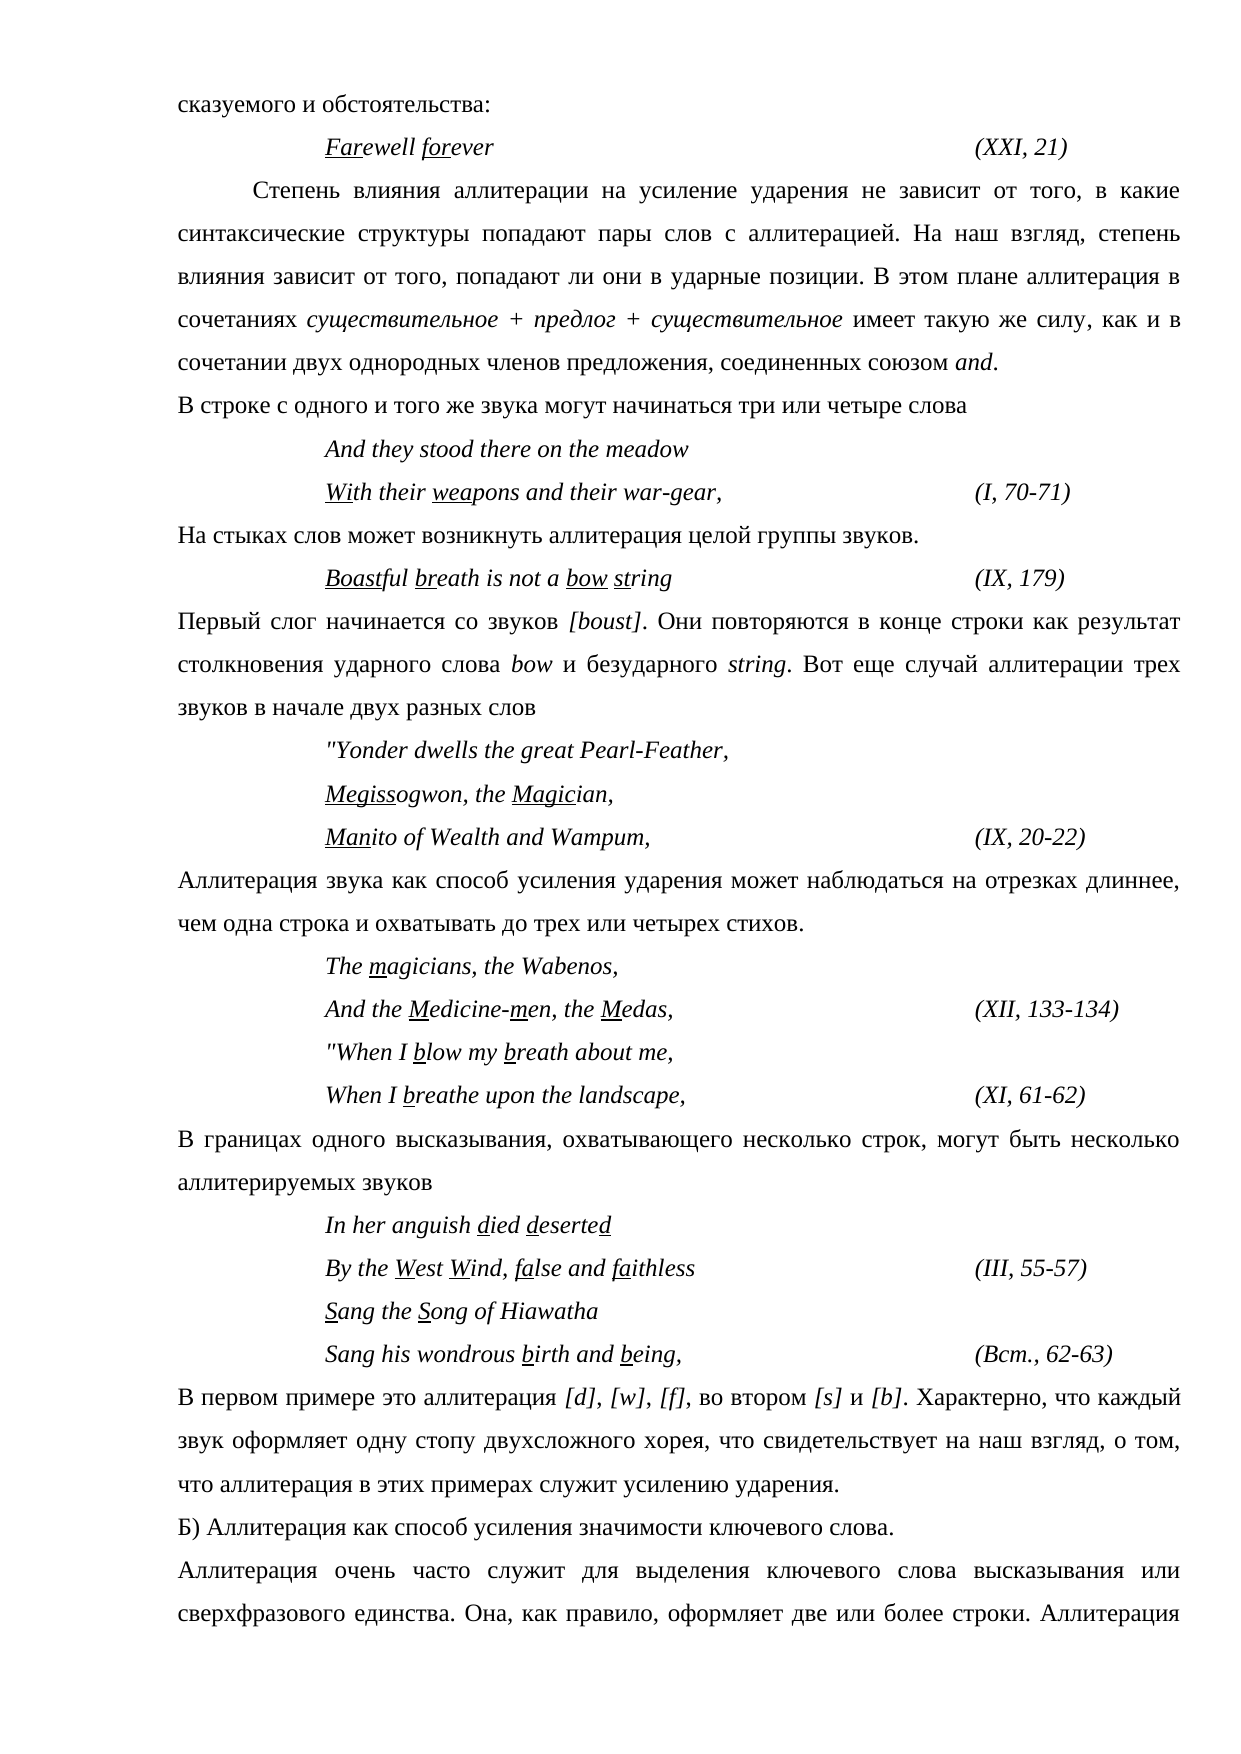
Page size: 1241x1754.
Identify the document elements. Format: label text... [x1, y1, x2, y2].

text сказуемого и обстоятельства: [177, 89, 1181, 117]
text With their weapons and their war-gear, (I, 70-71) [325, 477, 1181, 506]
text Manito of Wealth and Wampum, (IX, 20-22) [325, 822, 1181, 851]
text Farewell forever (XXI, 21) [325, 132, 1181, 161]
text Sang his wondrous birth and being, (Вст., 62-63) [325, 1339, 1181, 1368]
text And the Medicine-men, the Medas, (XII, 133-134) [325, 994, 1181, 1023]
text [177, 1555, 1181, 1627]
text Первый слог начинается со звуков [boust]. Они повторяются в конце строки как результат столкновения ударного слова bow и безударного string. Вот еще случай аллитерации трех звуков в начале двух разных слов [177, 606, 1181, 721]
text By the West Wind, false and faithless (III, 55-57) [325, 1253, 1181, 1282]
text Megissogwon, the Magician, [325, 779, 1181, 807]
text The magicians, the Wabenos, [325, 951, 1181, 980]
text На стыках слов может возникнуть аллитерация целой группы звуков. [177, 520, 1181, 549]
text Sang the Song of Hiawatha [325, 1296, 1181, 1325]
text "When I blow my breath about me, [325, 1037, 1181, 1066]
text When I breathe upon the landscape, (XI, 61-62) [325, 1081, 1181, 1109]
text Б) Аллитерация как способ усиления значимости ключевого слова. [177, 1512, 1181, 1541]
text And they stood there on the meadow [325, 434, 1181, 462]
text "Yonder dwells the great Pearl-Feather, [325, 736, 1181, 764]
text Степень влияния аллитерации на усиление ударения не зависит от того, в какие синтаксические структуры попадают пары слов с аллитерацией. На наш взгляд, степень влияния зависит от того, попадают ли они в ударные позиции. В этом плане аллитерация в сочетаниях существительное + предлог + существительное имеет такую же силу, как и в сочетании двух однородных членов предложения, соединенных союзом and. [177, 175, 1181, 376]
text В границах одного высказывания, охватывающего несколько строк, могут быть несколько аллитерируемых звуков [177, 1124, 1181, 1196]
text Boastful breath is not a bow string (IX, 179) [325, 563, 1181, 592]
text In her anguish died deserted [325, 1210, 1181, 1239]
text В строке с одного и того же звука могут начинаться три или четыре слова [177, 391, 1181, 419]
text В первом примере это аллитерация [d], [w], [f], во втором [s] и [b]. Характерно, что каждый звук оформляет одну стопу двухсложного хорея, что свидетельствует на наш взгляд, о том, что аллитерация в этих примерах служит усилению ударения. [177, 1382, 1181, 1497]
text Аллитерация звука как способ усиления ударения может наблюдаться на отрезках длиннее, чем одна строка и охватывать до трех или четырех стихов. [177, 865, 1181, 937]
